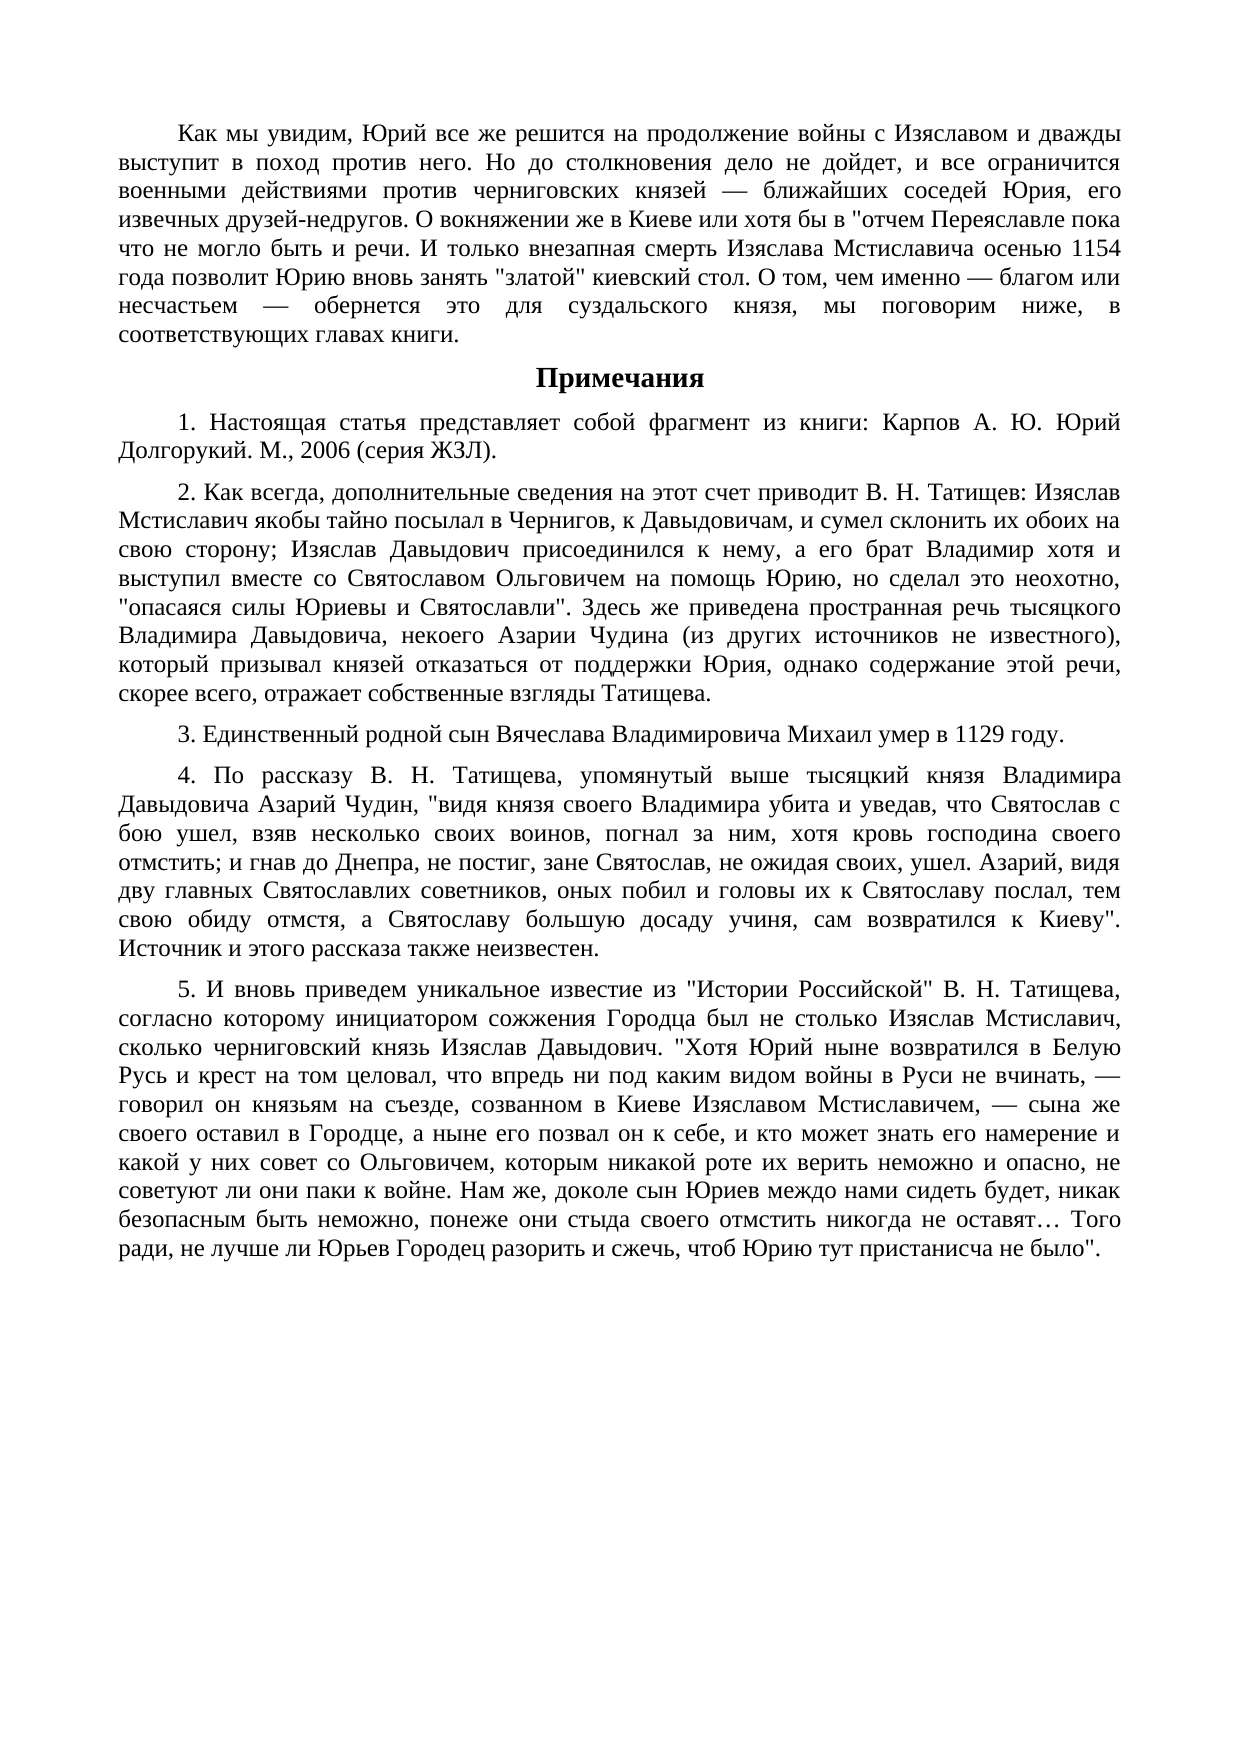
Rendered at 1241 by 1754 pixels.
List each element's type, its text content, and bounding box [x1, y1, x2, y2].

text 1. Настоящая статья представляет собой фрагмент из книги: Карпов А. Ю. Юрий Долгорукий. М., 2006 (серия ЖЗЛ). [118, 407, 1122, 464]
text 4. По рассказу В. Н. Татищева, упомянутый выше тысяцкий князя Владимира Давыдовича Азарий Чудин, "видя князя своего Владимира убита и уведав, что Святослав с бою ушел, взяв несколько своих воинов, погнал за ним, хотя кровь господина своего отмстить; и гнав до Днепра, не постиг, зане Святослав, не ожидая своих, ушел. Азарий, видя дву главных Святославлих советников, оных побил и головы их к Святославу послал, тем свою обиду отмстя, а Святославу большую досаду учиня, сам возвратился к Киеву". Источник и этого рассказа также неизвестен. [118, 760, 1122, 962]
text 2. Как всегда, дополнительные сведения на этот счет приводит В. Н. Татищев: Изяслав Мстиславич якобы тайно посылал в Чернигов, к Давыдовичам, и сумел склонить их обоих на свою сторону; Изяслав Давыдович присоединился к нему, а его брат Владимир хотя и выступил вместе со Святославом Ольговичем на помощь Юрию, но сделал это неохотно, "опасаяся силы Юриевы и Святославли". Здесь же приведена пространная речь тысяцкого Владимира Давыдовича, некоего Азарии Чудина (из других источников не известного), который призывал князей отказаться от поддержки Юрия, однако содержание этой речи, скорее всего, отражает собственные взгляды Татищева. [118, 477, 1122, 707]
text 5. И вновь приведем уникальное известие из "Истории Российской" В. Н. Татищева, согласно которому инициатором сожжения Городца был не столько Изяслав Мстиславич, сколько черниговский князь Изяслав Давыдович. "Хотя Юрий ныне возвратился в Белую Русь и крест на том целовал, что впредь ни под каким видом войны в Руси не вчинать, — говорил он князьям на съезде, созванном в Киеве Изяславом Мстиславичем, — сына же своего оставил в Городце, а ныне его позвал он к себе, и кто может знать его намерение и какой у них совет со Ольговичем, которым никакой роте их верить неможно и опасно, не советуют ли они паки к войне. Нам же, доколе сын Юриев междо нами сидеть будет, никак безопасным быть неможно, понеже они стыда своего отмстить никогда не оставят… Того ради, не лучше ли Юрьев Городец разорить и сжечь, чтоб Юрию тут пристанисча не было". [118, 974, 1122, 1262]
text 3. Единственный родной сын Вячеслава Владимировича Михаил умер в 1129 году. [118, 719, 1122, 748]
text Как мы увидим, Юрий все же решится на продолжение войны с Изяславом и дважды выступит в поход против него. Но до столкновения дело не дойдет, и все ограничится военными действиями против черниговских князей — ближайших соседей Юрия, его извечных друзей-недругов. О вокняжении же в Киеве или хотя бы в "отчем Переяславле пока что не могло быть и речи. И только внезапная смерть Изяслава Мстиславича осенью 1154 года позволит Юрию вновь занять "златой" киевский стол. О том, чем именно — благом или несчастьем — обернется это для суздальского князя, мы поговорим ниже, в соответствующих главах книги. [118, 118, 1122, 348]
text Примечания [118, 361, 1122, 394]
